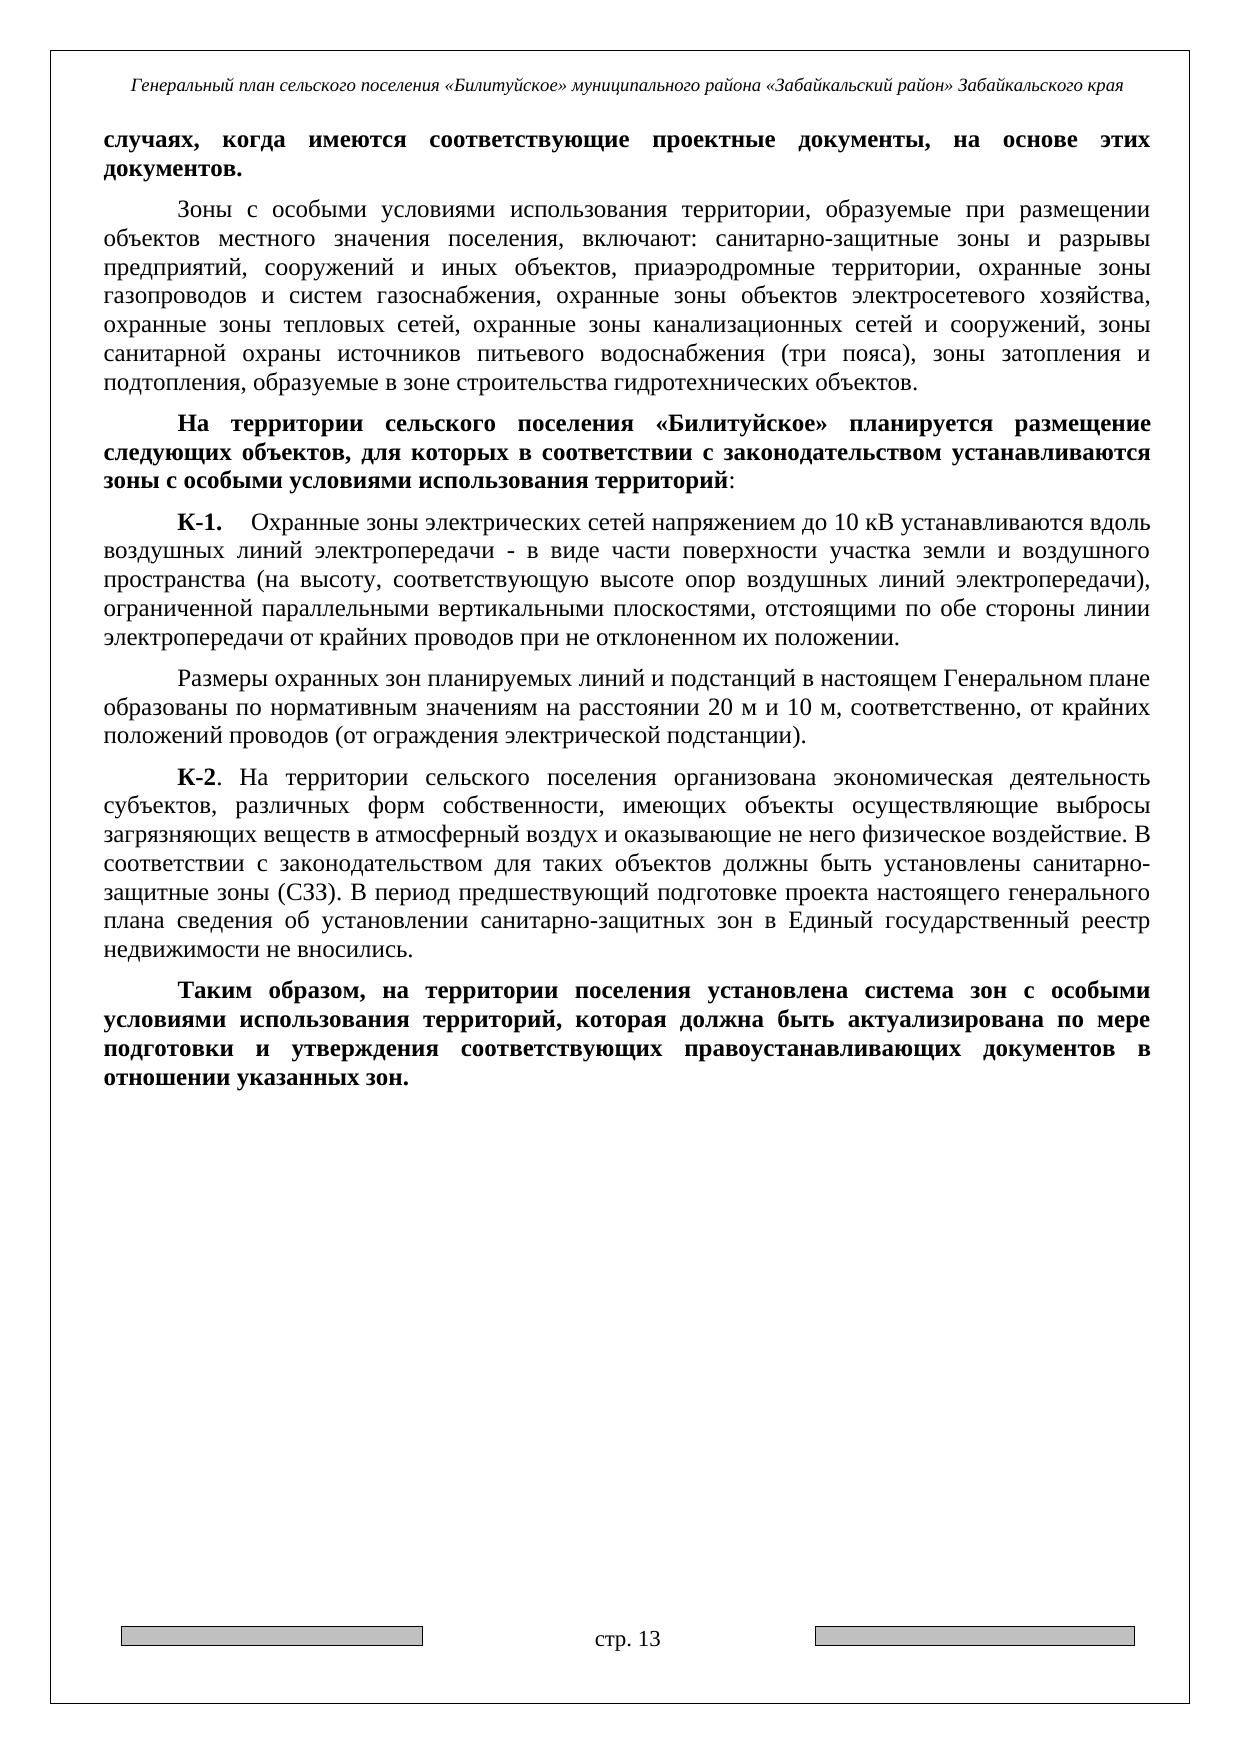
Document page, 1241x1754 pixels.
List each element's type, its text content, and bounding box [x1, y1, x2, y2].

text Зоны с особыми условиями использования территории, образуемые при размещении объектов местного значения поселения, включают: санитарно-защитные зоны и разрывы предприятий, сооружений и иных объектов, приаэродромные территории, охранные зоны газопроводов и систем газоснабжения, охранные зоны объектов электросетевого хозяйства, охранные зоны тепловых сетей, охранные зоны канализационных сетей и сооружений, зоны санитарной охраны источников питьевого водоснабжения (три пояса), зоны затопления и подтопления, образуемые в зоне строительства гидротехнических объектов. [103, 194, 1152, 395]
text К-1. Охранные зоны электрических сетей напряжением до 10 кВ устанавливаются вдоль воздушных линий электропередачи - в виде части поверхности участка земли и воздушного пространства (на высоту, соответствующую высоте опор воздушных линий электропередачи), ограниченной параллельными вертикальными плоскостями, отстоящими по обе стороны линии электропередачи от крайних проводов при не отклоненном их положении. [103, 507, 1152, 650]
text Таким образом, на территории поселения установлена система зон с особыми условиями использования территорий, которая должна быть актуализирована по мере подготовки и утверждения соответствующих правоустанавливающих документов в отношении указанных зон. [103, 975, 1152, 1090]
text К-2. На территории сельского поселения организована экономическая деятельность субъектов, различных форм собственности, имеющих объекты осуществляющие выбросы загрязняющих веществ в атмосферный воздух и оказывающие не него физическое воздействие. В соответствии с законодательством для таких объектов должны быть установлены санитарно-защитные зоны (СЗЗ). В период предшествующий подготовке проекта настоящего генерального плана сведения об установлении санитарно-защитных зон в Единый государственный реестр недвижимости не вносились. [103, 762, 1152, 963]
text На территории сельского поселения «Билитуйское» планируется размещение следующих объектов, для которых в соответствии с законодательством устанавливаются зоны с особыми условиями использования территорий: [103, 408, 1152, 494]
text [103, 124, 1152, 182]
text Размеры охранных зон планируемых линий и подстанций в настоящем Генеральном плане образованы по нормативным значениям на расстоянии 20 м и 10 м, соответственно, от крайних положений проводов (от ограждения электрической подстанции). [103, 663, 1152, 749]
